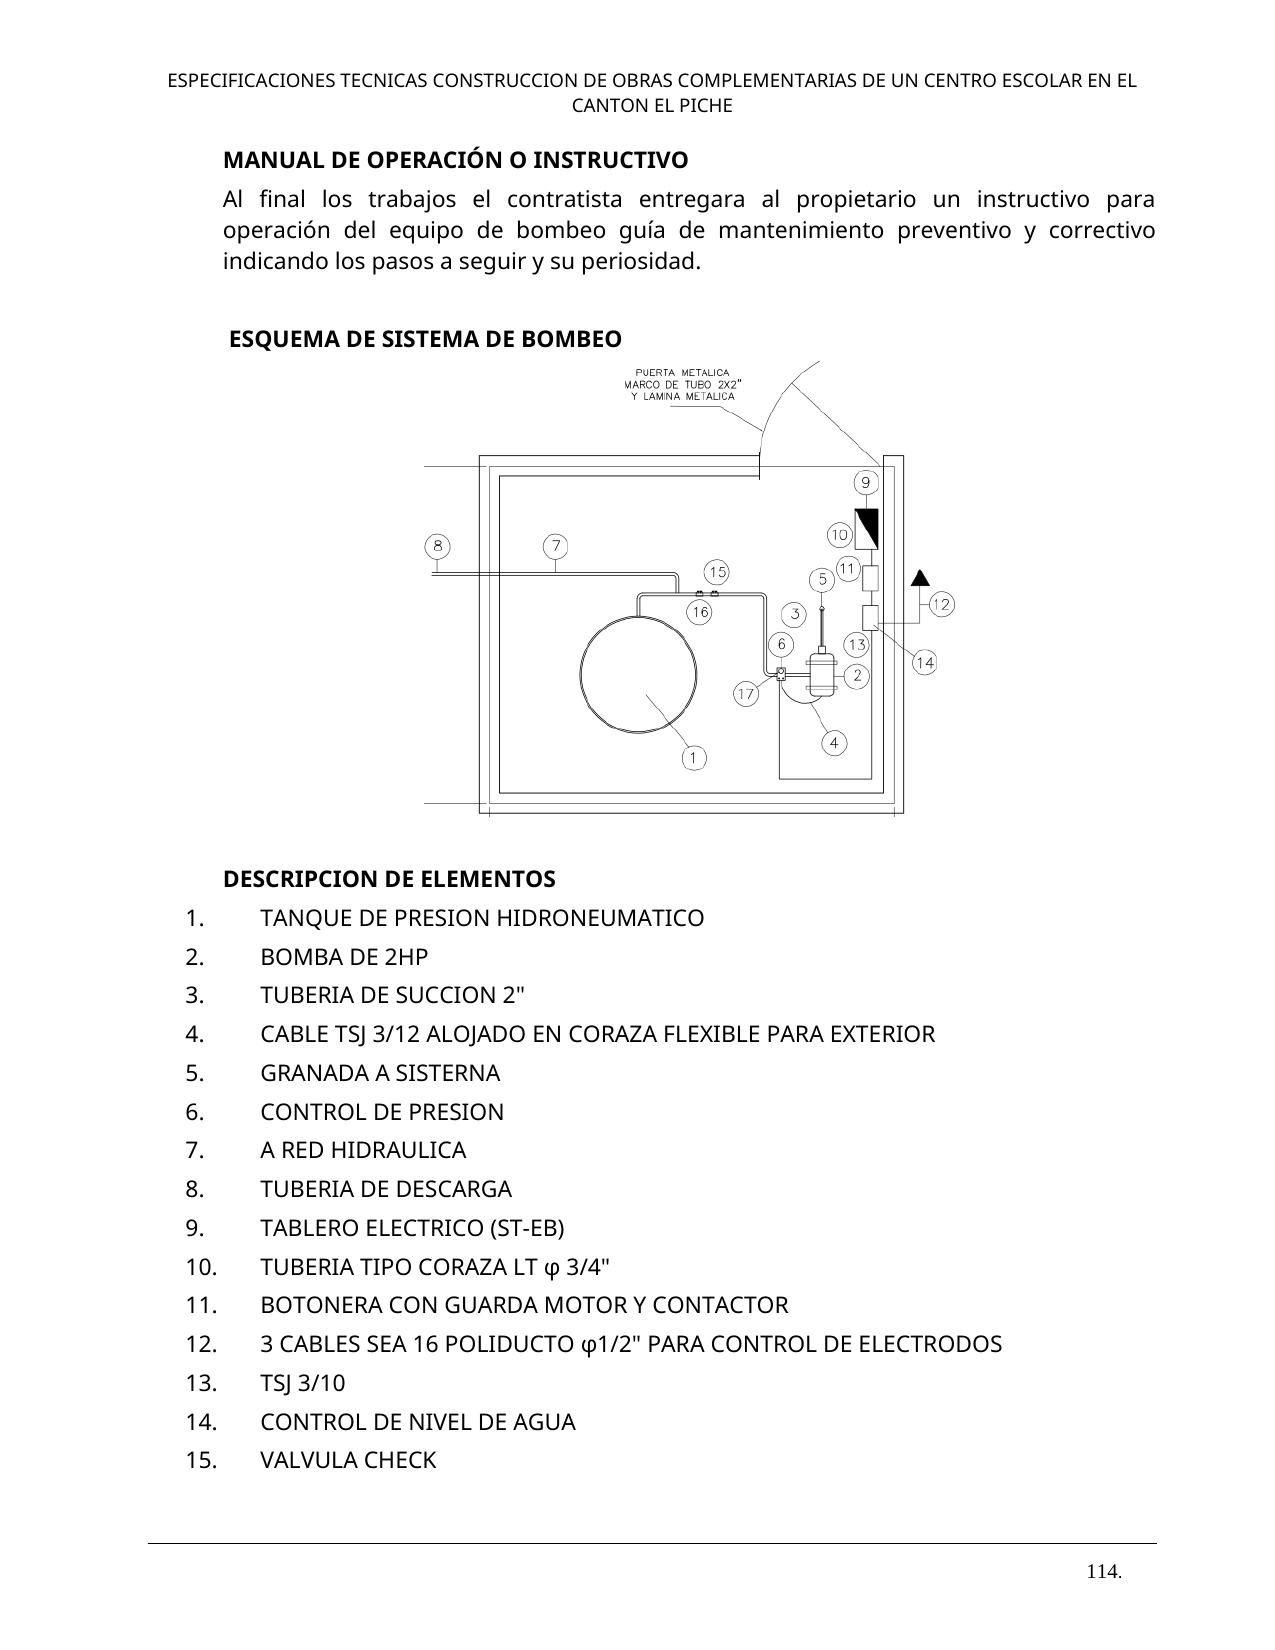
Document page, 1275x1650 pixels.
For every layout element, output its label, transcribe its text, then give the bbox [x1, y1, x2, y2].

text ESQUEMA DE SISTEMA DE BOMBEO [223, 323, 1157, 354]
list BOTONERA CON GUARDA MOTOR Y CONTACTOR [185, 1289, 1157, 1321]
list VALVULA CHECK [185, 1444, 1157, 1476]
list TUBERIA DE SUCCION 2" [185, 979, 1157, 1011]
list GRANADA A SISTERNA [185, 1057, 1157, 1088]
picture [424, 361, 956, 817]
list CONTROL DE PRESION [185, 1096, 1157, 1127]
list TANQUE DE PRESION HIDRONEUMATICO [185, 902, 1157, 933]
list TUBERIA DE DESCARGA [185, 1173, 1157, 1204]
text MANUAL DE OPERACIÓN O INSTRUCTIVO [223, 144, 1157, 175]
list TABLERO ELECTRICO (ST-EB) [185, 1212, 1157, 1243]
text Al final los trabajos el contratista entregara al propietario un instructivo para operación del equipo de bombeo guía de mantenimiento preventivo y correctivo indicando los pasos a seguir y su periosidad. [223, 183, 1157, 276]
list CABLE TSJ 3/12 ALOJADO EN CORAZA FLEXIBLE PARA EXTERIOR [185, 1018, 1157, 1049]
list A RED HIDRAULICA [185, 1134, 1157, 1166]
list CONTROL DE NIVEL DE AGUA [185, 1406, 1157, 1437]
list 3 CABLES SEA 16 POLIDUCTO φ1/2" PARA CONTROL DE ELECTRODOS [185, 1328, 1157, 1359]
text DESCRIPCION DE ELEMENTOS [223, 863, 1157, 894]
list TUBERIA TIPO CORAZA LT φ 3/4" [185, 1251, 1157, 1282]
list BOMBA DE 2HP [185, 941, 1157, 972]
list TSJ 3/10 [185, 1367, 1157, 1398]
